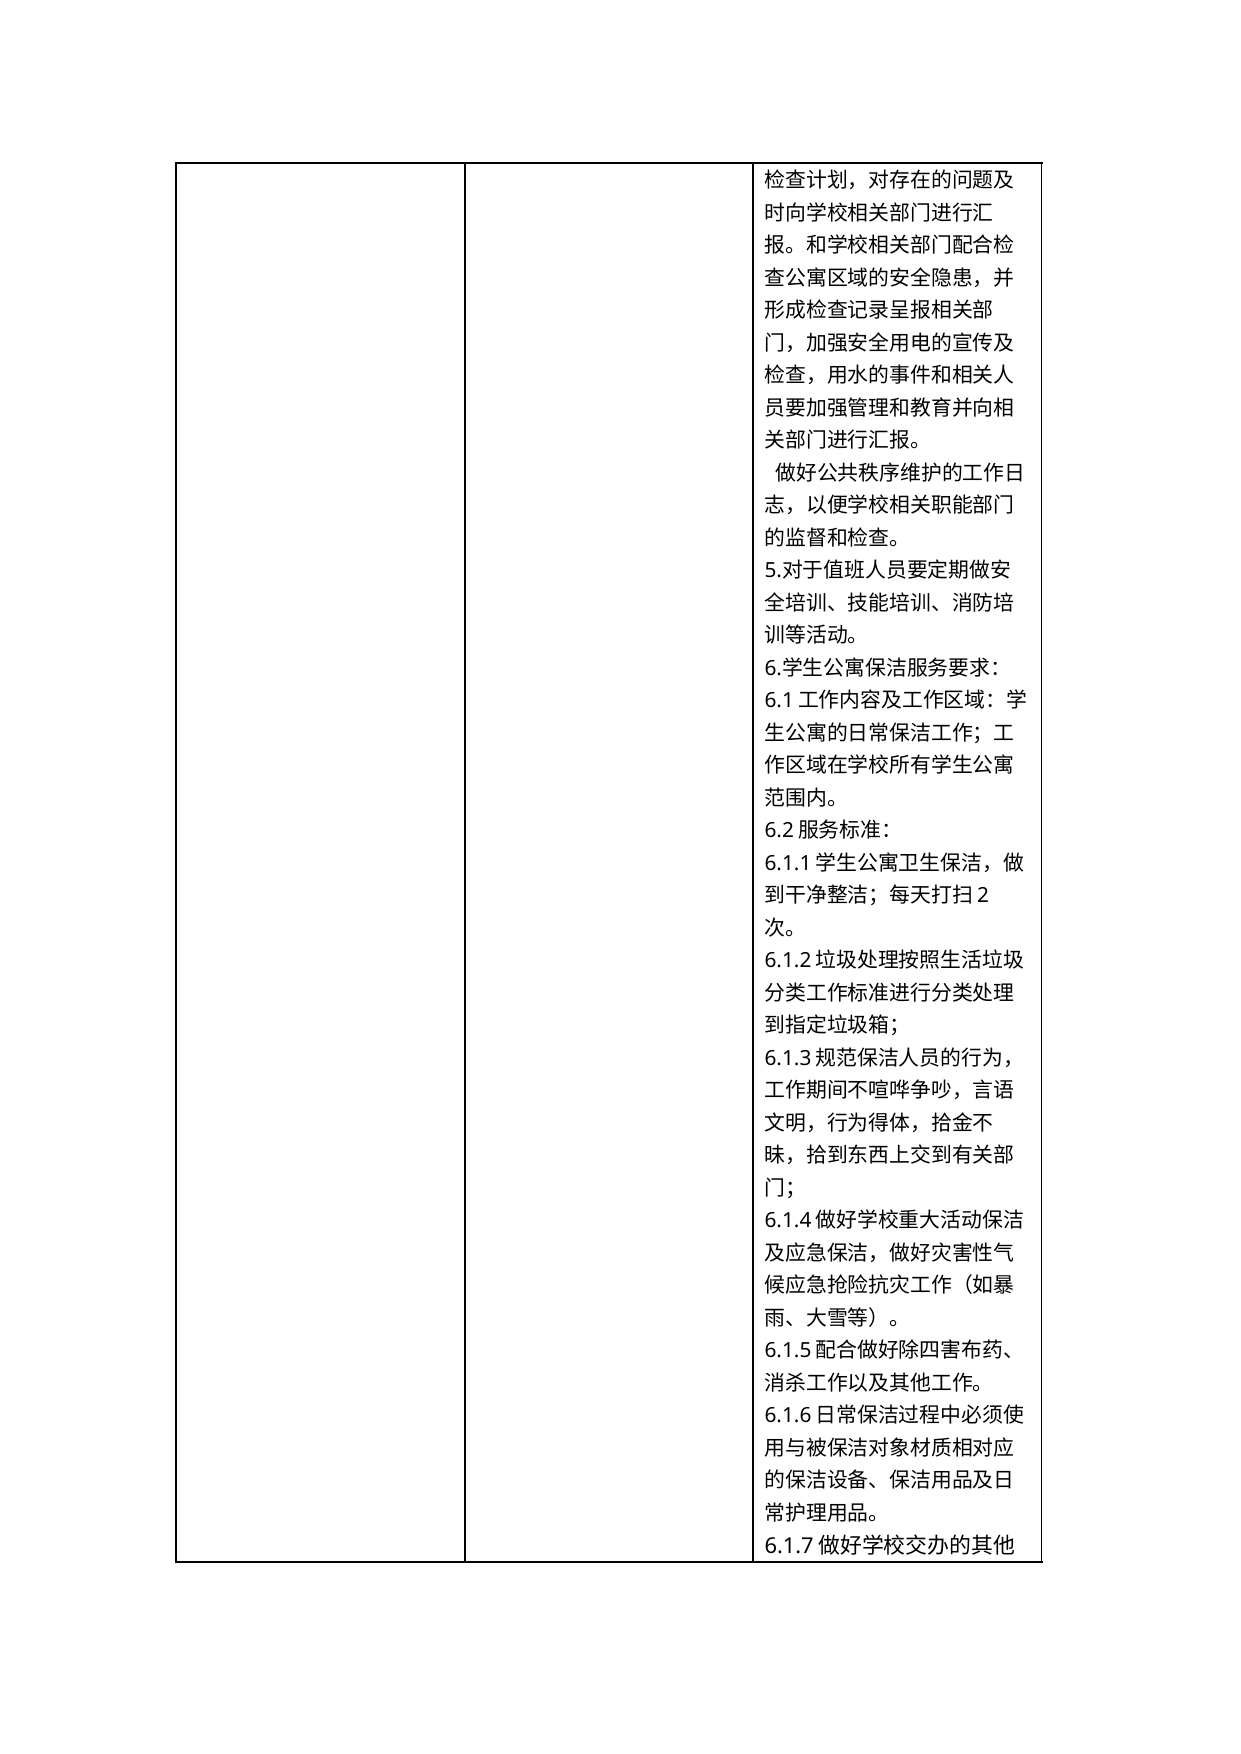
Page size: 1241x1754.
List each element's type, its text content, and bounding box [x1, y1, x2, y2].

table_cell 1 [177, 164, 464, 1561]
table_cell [754, 164, 1041, 1561]
table_cell [466, 164, 752, 1561]
